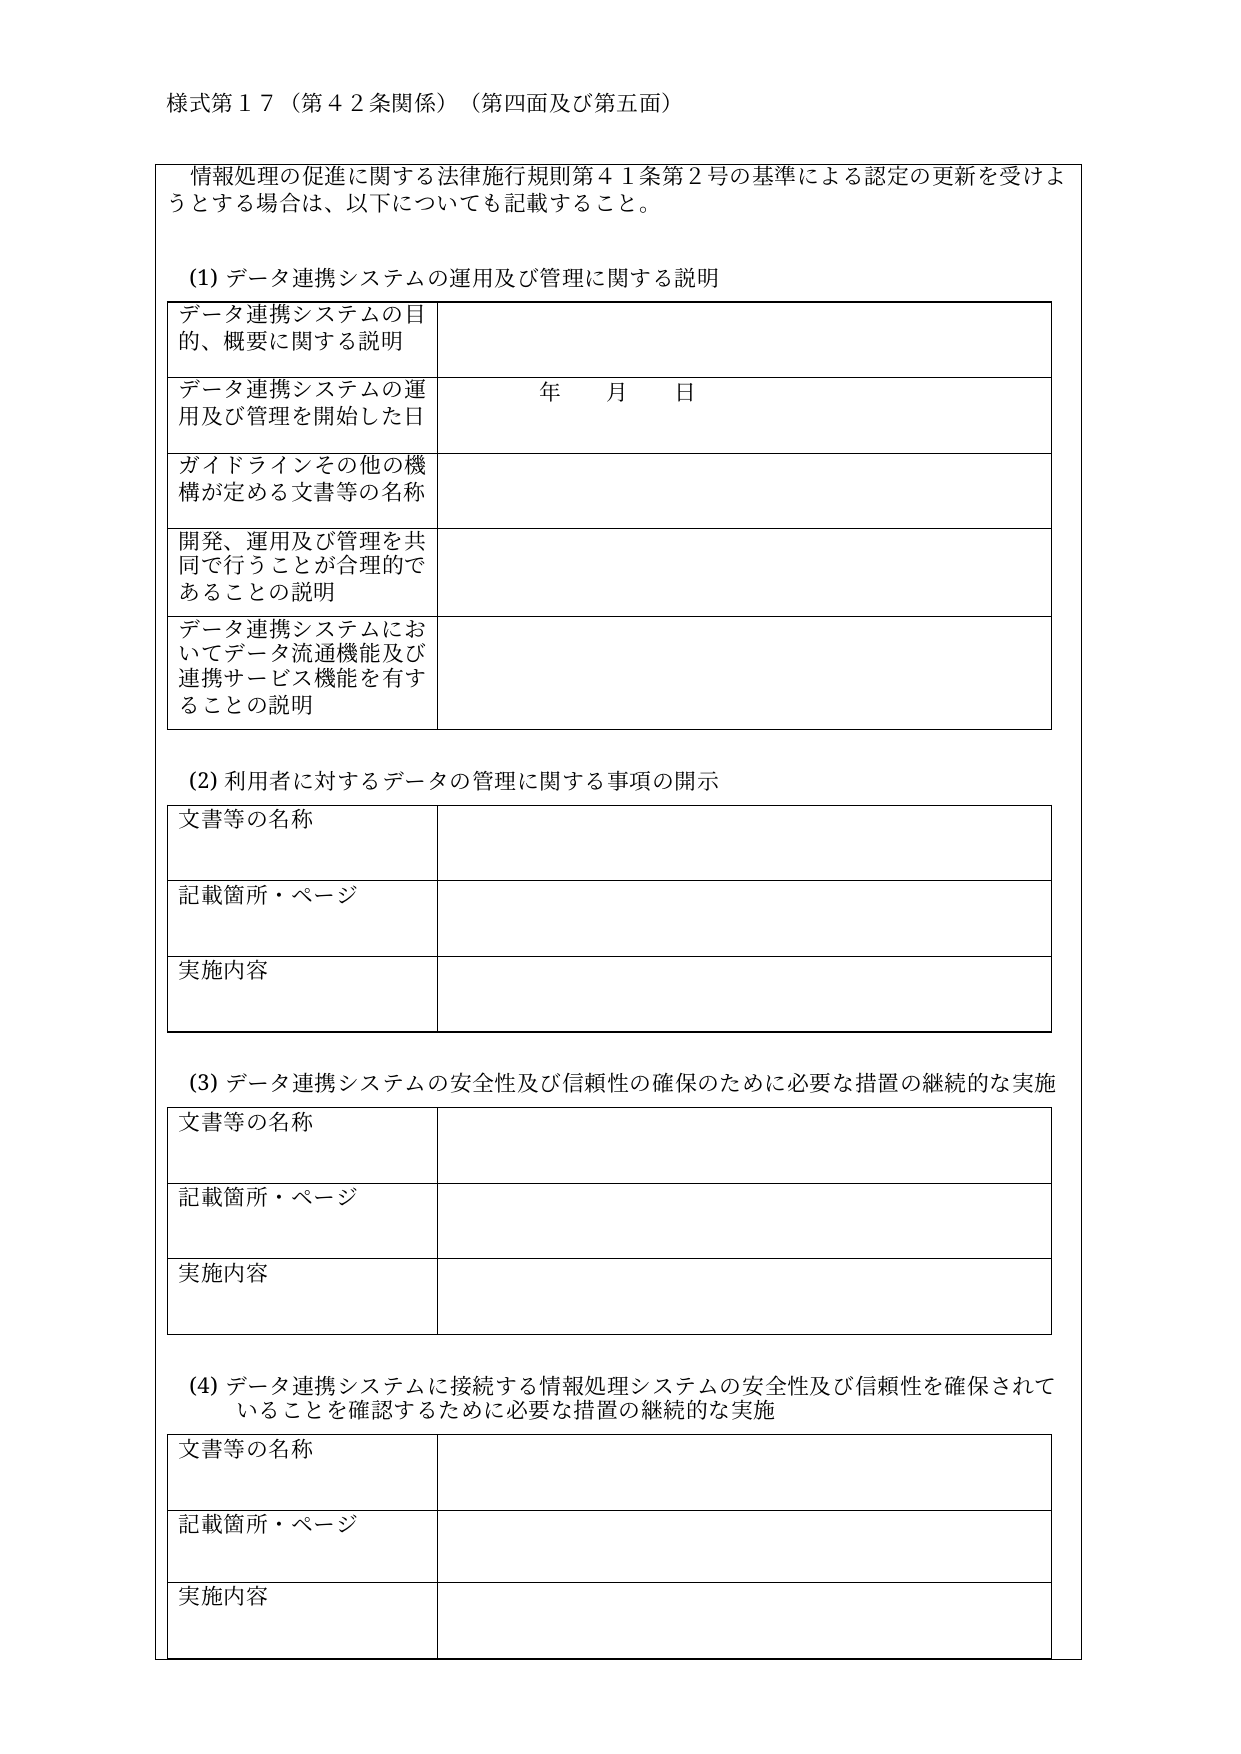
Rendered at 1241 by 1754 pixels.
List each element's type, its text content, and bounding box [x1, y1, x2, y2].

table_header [156, 165, 1081, 1658]
text 様式第１７（第４２条関係）（第四面及び第五面） [167, 89, 1070, 114]
